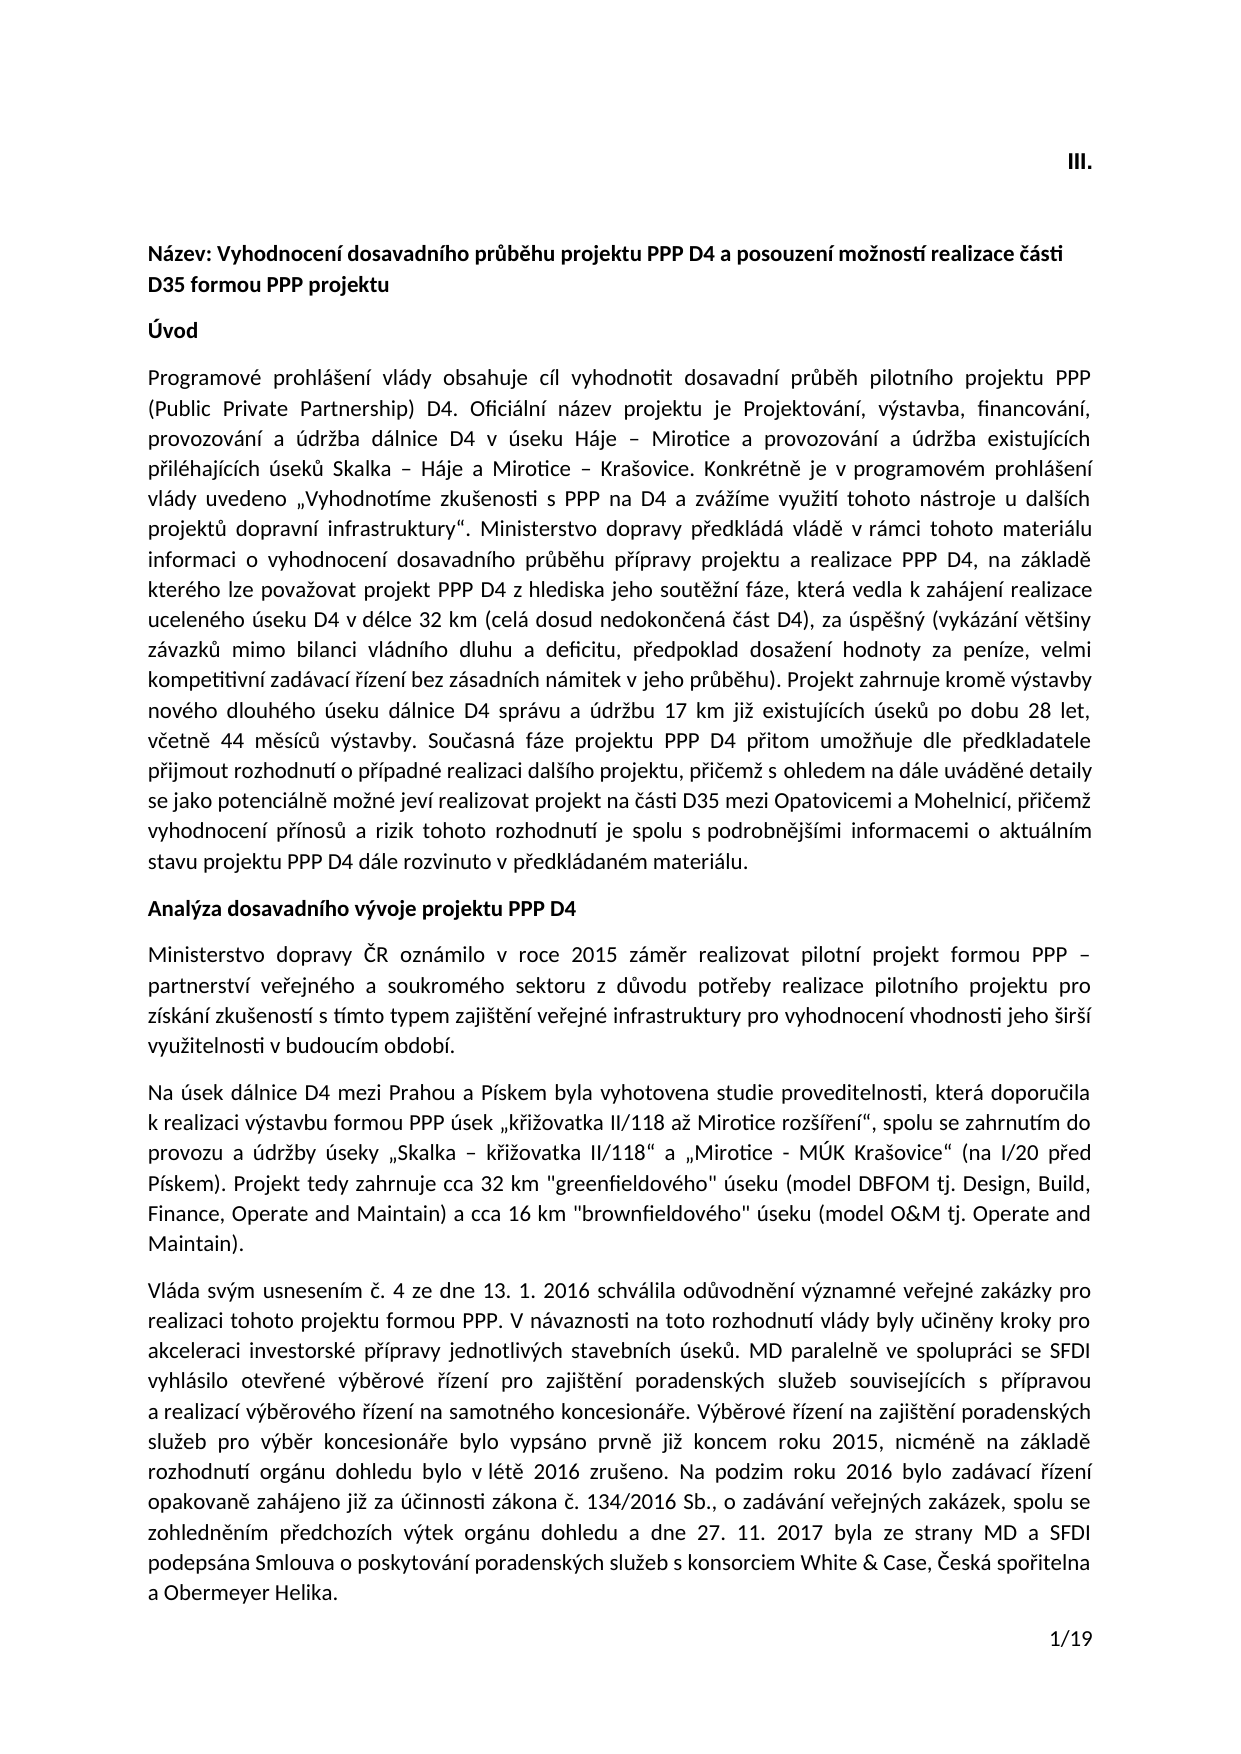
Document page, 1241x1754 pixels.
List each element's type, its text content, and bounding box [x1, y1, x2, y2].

text Programové prohlášení vlády obsahuje cíl vyhodnotit dosavadní průběh pilotního projektu PPP (Public Private Partnership) D4. Oficiální název projektu je Projektování, výstavba, financování, provozování a údržba dálnice D4 v úseku Háje – Mirotice a provozování a údržba existujících přiléhajících úseků Skalka – Háje a Mirotice – Krašovice. Konkrétně je v programovém prohlášení vlády uvedeno „Vyhodnotíme zkušenosti s PPP na D4 a zvážíme využití tohoto nástroje u dalších projektů dopravní infrastruktury“. Ministerstvo dopravy předkládá vládě v rámci tohoto materiálu informaci o vyhodnocení dosavadního průběhu přípravy projektu a realizace PPP D4, na základě kterého lze považovat projekt PPP D4 z hlediska jeho soutěžní fáze, která vedla k zahájení realizace uceleného úseku D4 v délce 32 km (celá dosud nedokončená část D4), za úspěšný (vykázání většiny závazků mimo bilanci vládního dluhu a deficitu, předpoklad dosažení hodnoty za peníze, velmi kompetitivní zadávací řízení bez zásadních námitek v jeho průběhu). Projekt zahrnuje kromě výstavby nového dlouhého úseku dálnice D4 správu a údržbu 17 km již existujících úseků po dobu 28 let, včetně 44 měsíců výstavby. Současná fáze projektu PPP D4 přitom umožňuje dle předkladatele přijmout rozhodnutí o případné realizaci dalšího projektu, přičemž s ohledem na dále uváděné detaily se jako potenciálně možné jeví realizovat projekt na části D35 mezi Opatovicemi a Mohelnicí, přičemž vyhodnocení přínosů a rizik tohoto rozhodnutí je spolu s podrobnějšími informacemi o aktuálním stavu projektu PPP D4 dále rozvinuto v předkládaném materiálu. [148, 363, 1093, 875]
text Na úsek dálnice D4 mezi Prahou a Pískem byla vyhotovena studie proveditelnosti, která doporučila k realizaci výstavbu formou PPP úsek „křižovatka II/118 až Mirotice rozšíření“, spolu se zahrnutím do provozu a údržby úseky „Skalka – křižovatka II/118“ a „Mirotice - MÚK Krašovice“ (na I/20 před Pískem). Projekt tedy zahrnuje cca 32 km "greenfieldového" úseku (model DBFOM tj. Design, Build, Finance, Operate and Maintain) a cca 16 km "brownfieldového" úseku (model O&M tj. Operate and Maintain). [148, 1078, 1093, 1257]
text Název: Vyhodnocení dosavadního průběhu projektu PPP D4 a posouzení možností realizace části D35 formou PPP projektu [148, 239, 1093, 298]
text Ministerstvo dopravy ČR oznámilo v roce 2015 záměr realizovat pilotní projekt formou PPP – partnerství veřejného a soukromého sektoru z důvodu potřeby realizace pilotního projektu pro získání zkušeností s tímto typem zajištění veřejné infrastruktury pro vyhodnocení vhodnosti jeho širší využitelnosti v budoucím období. [148, 941, 1093, 1059]
text Vláda svým usnesením č. 4 ze dne 13. 1. 2016 schválila odůvodnění významné veřejné zakázky pro realizaci tohoto projektu formou PPP. V návaznosti na toto rozhodnutí vlády byly učiněny kroky pro akceleraci investorské přípravy jednotlivých stavebních úseků. MD paralelně ve spolupráci se SFDI vyhlásilo otevřené výběrové řízení pro zajištění poradenských služeb souvisejících s přípravou a realizací výběrového řízení na samotného koncesionáře. Výběrové řízení na zajištění poradenských služeb pro výběr koncesionáře bylo vypsáno prvně již koncem roku 2015, nicméně na základě rozhodnutí orgánu dohledu bylo v létě 2016 zrušeno. Na podzim roku 2016 bylo zadávací řízení opakovaně zahájeno již za účinnosti zákona č. 134/2016 Sb., o zadávání veřejných zakázek, spolu se zohledněním předchozích výtek orgánu dohledu a dne 27. 11. 2017 byla ze strany MD a SFDI podepsána Smlouva o poskytování poradenských služeb s konsorciem White & Case, Česká spořitelna a Obermeyer Helika. [148, 1276, 1093, 1606]
text III. [148, 148, 1093, 174]
text Analýza dosavadního vývoje projektu PPP D4 [148, 894, 1093, 922]
text Úvod [148, 317, 1093, 345]
